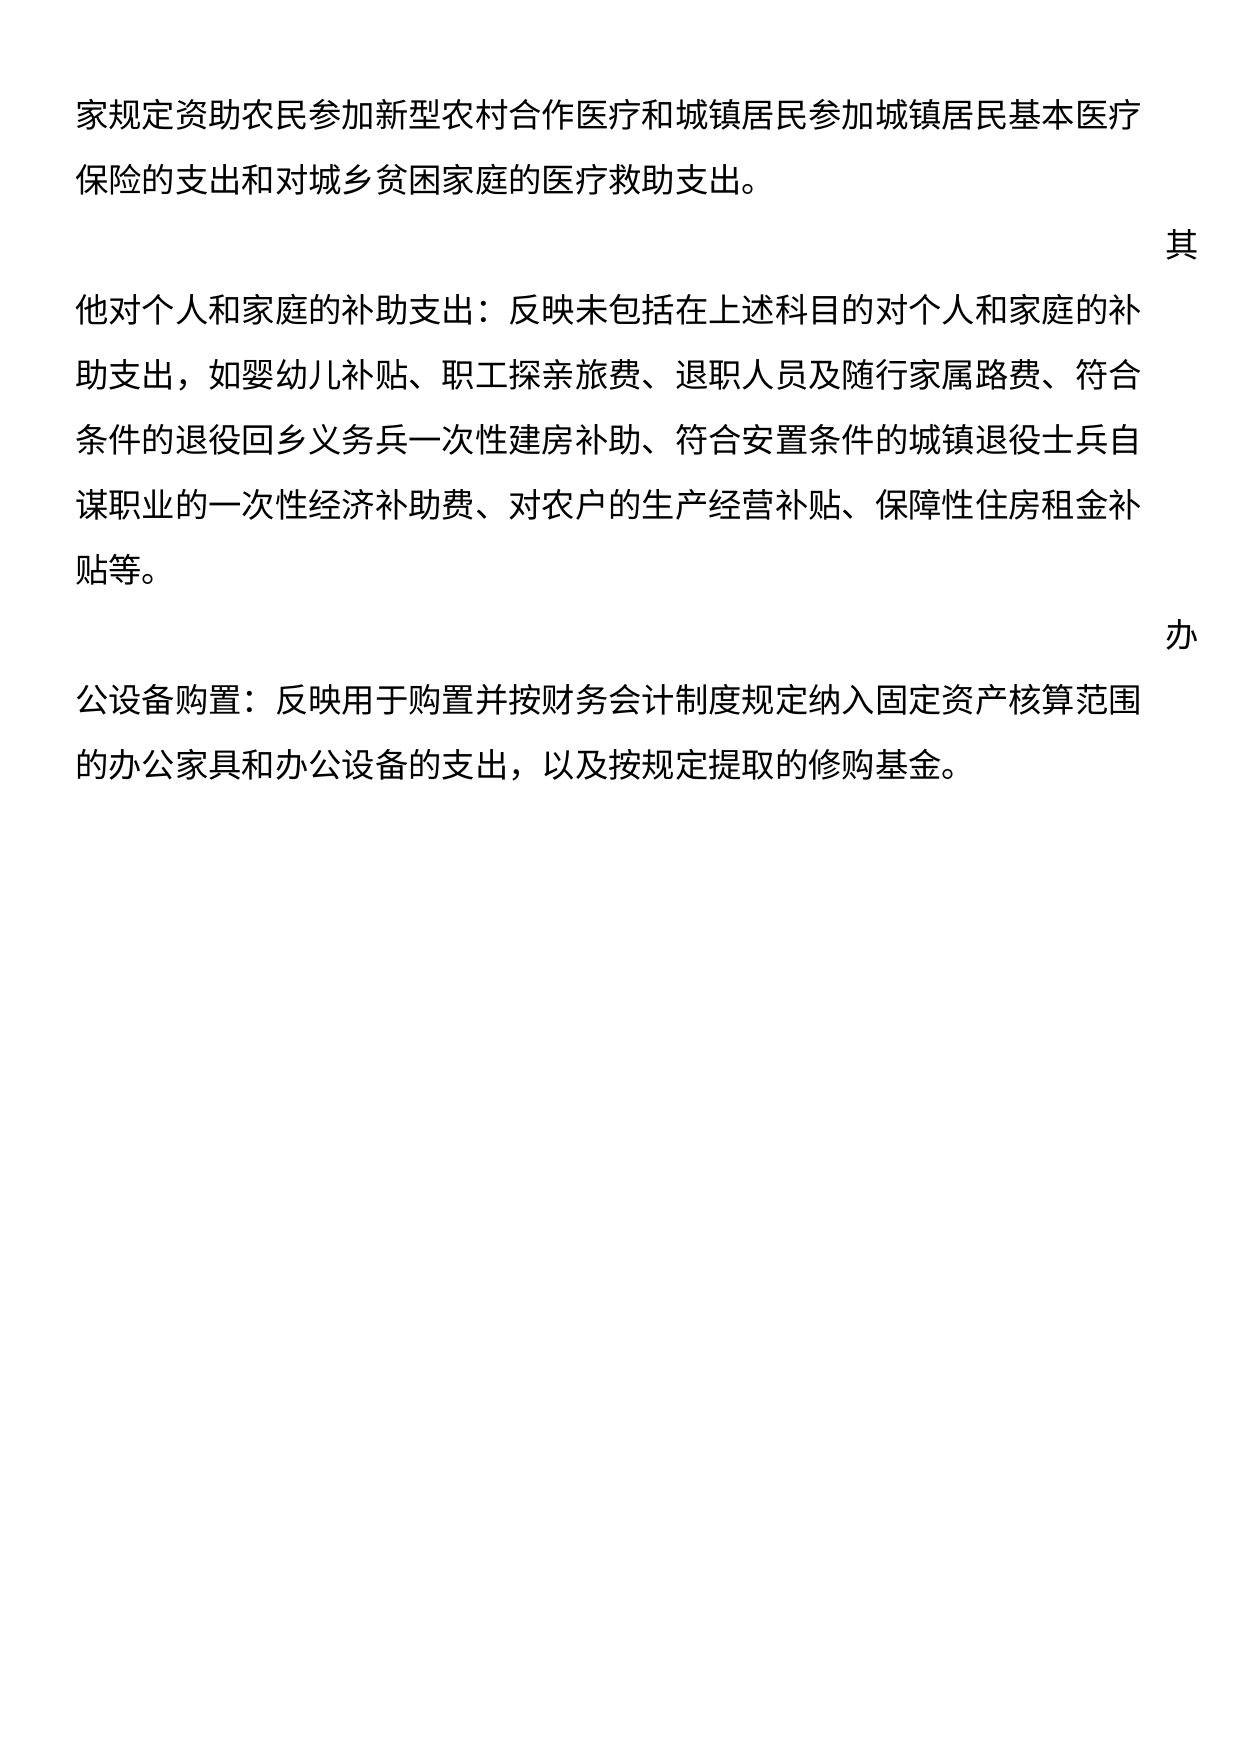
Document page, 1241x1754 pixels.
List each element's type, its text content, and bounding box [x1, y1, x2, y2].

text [75, 81, 1165, 211]
text 其他对个人和家庭的补助支出：反映未包括在上述科目的对个人和家庭的补助支出，如婴幼儿补贴、职工探亲旅费、退职人员及随行家属路费、符合条件的退役回乡义务兵一次性建房补助、符合安置条件的城镇退役士兵自谋职业的一次性经济补助费、对农户的生产经营补贴、保障性住房租金补贴等。 [75, 211, 1165, 601]
text 办公设备购置：反映用于购置并按财务会计制度规定纳入固定资产核算范围的办公家具和办公设备的支出，以及按规定提取的修购基金。 [75, 601, 1165, 796]
